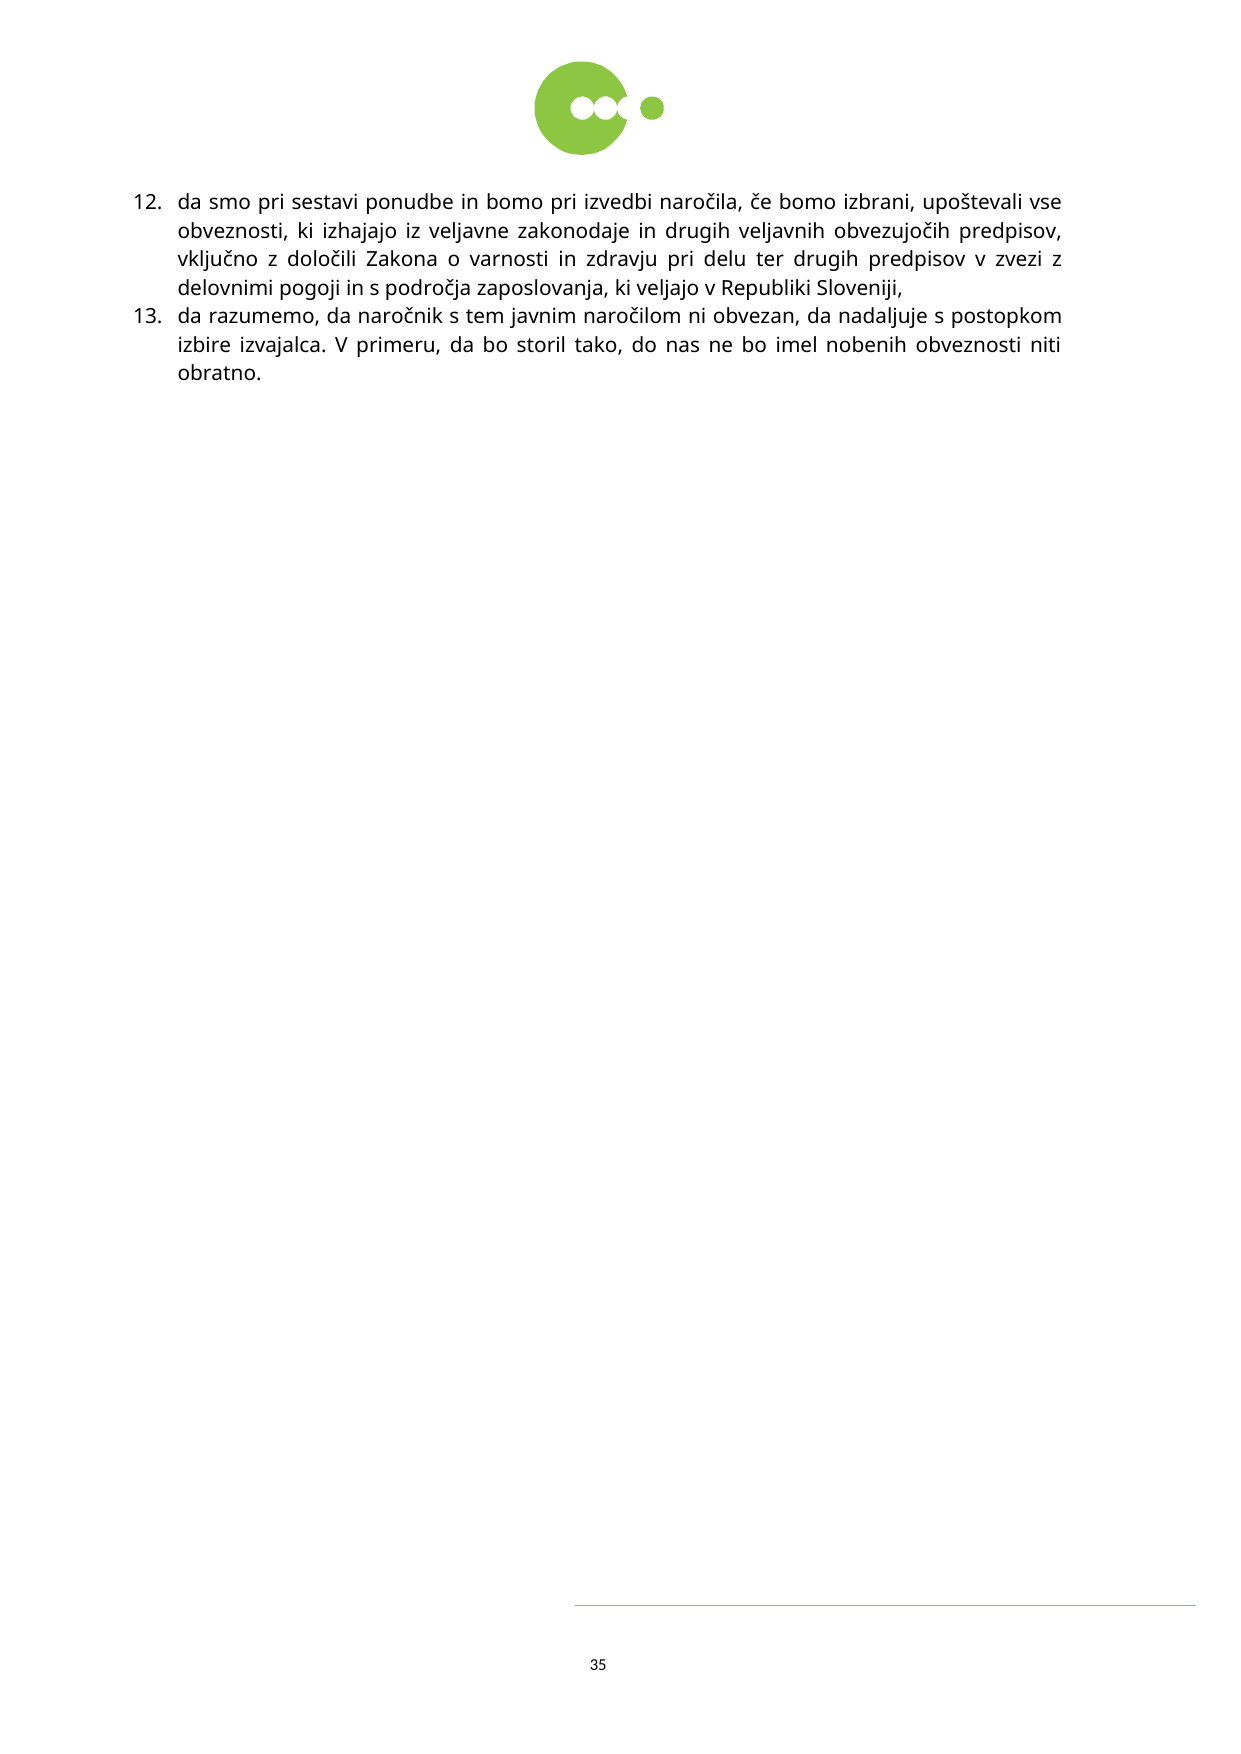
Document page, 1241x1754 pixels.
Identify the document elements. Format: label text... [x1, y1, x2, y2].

list da razumemo, da naročnik s tem javnim naročilom ni obvezan, da nadaljuje s postopkom izbire izvajalca. V primeru, da bo storil tako, do nas ne bo imel nobenih obveznosti niti obratno. [133, 301, 1063, 387]
list da smo pri sestavi ponudbe in bomo pri izvedbi naročila, če bomo izbrani, upoštevali vse obveznosti, ki izhajajo iz veljavne zakonodaje in drugih veljavnih obvezujočih predpisov, vključno z določili Zakona o varnosti in zdravju pri delu ter drugih predpisov v zvezi z delovnimi pogoji in s področja zaposlovanja, ki veljajo v Republiki Sloveniji, [133, 187, 1063, 301]
